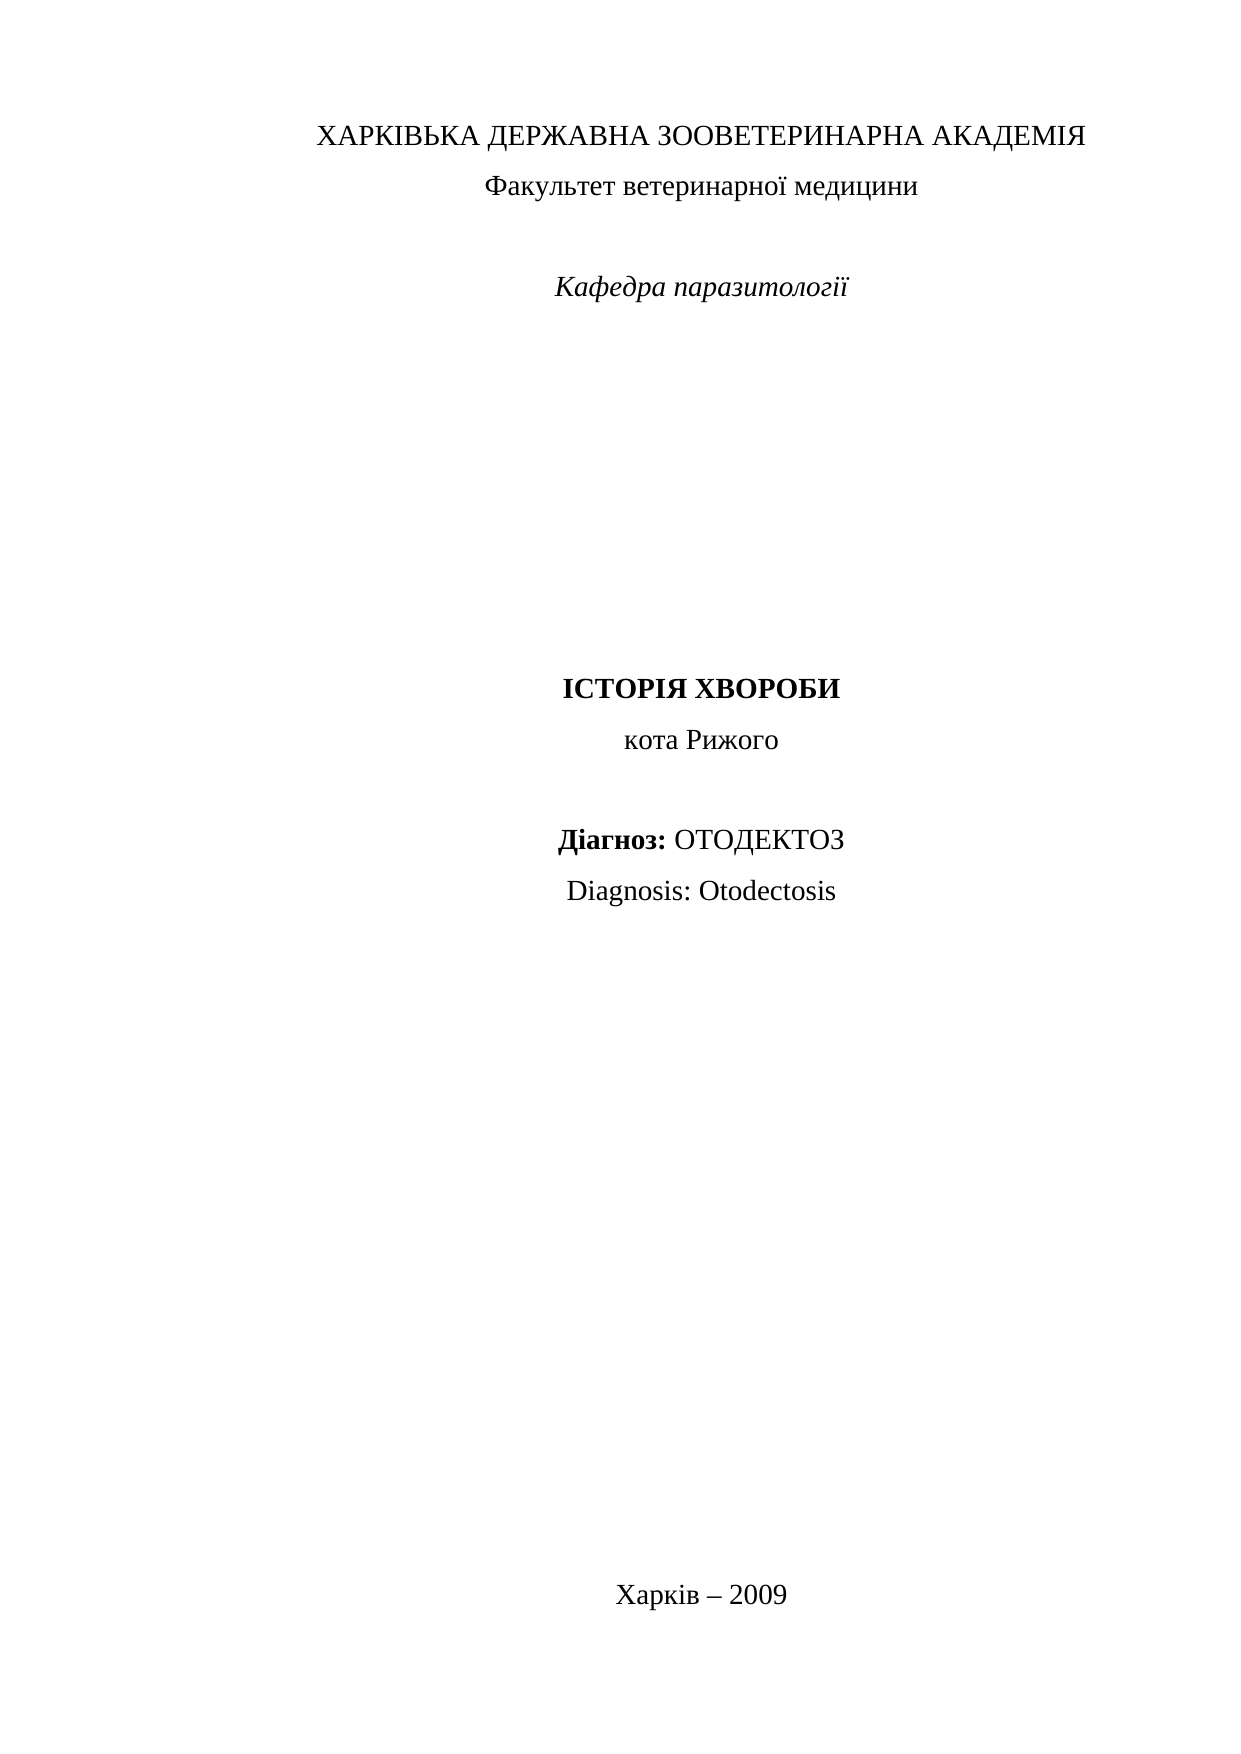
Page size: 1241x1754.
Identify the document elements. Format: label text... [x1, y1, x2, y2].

text Діагноз: ОТОДЕКТОЗ [177, 822, 1152, 856]
text ХАРКІВЬКА ДЕРЖАВНА ЗООВЕТЕРИНАРНА АКАДЕМІЯ [177, 118, 1152, 152]
text кота Рижого [177, 722, 1152, 755]
text Факультет ветеринарної медицини [177, 168, 1152, 202]
text Кафедра паразитології [177, 269, 1152, 303]
text Diagnosis: Otodectosis [177, 873, 1152, 906]
text ІСТОРІЯ ХВОРОБИ [177, 672, 1152, 705]
text Харків – 2009 [177, 1577, 1152, 1611]
